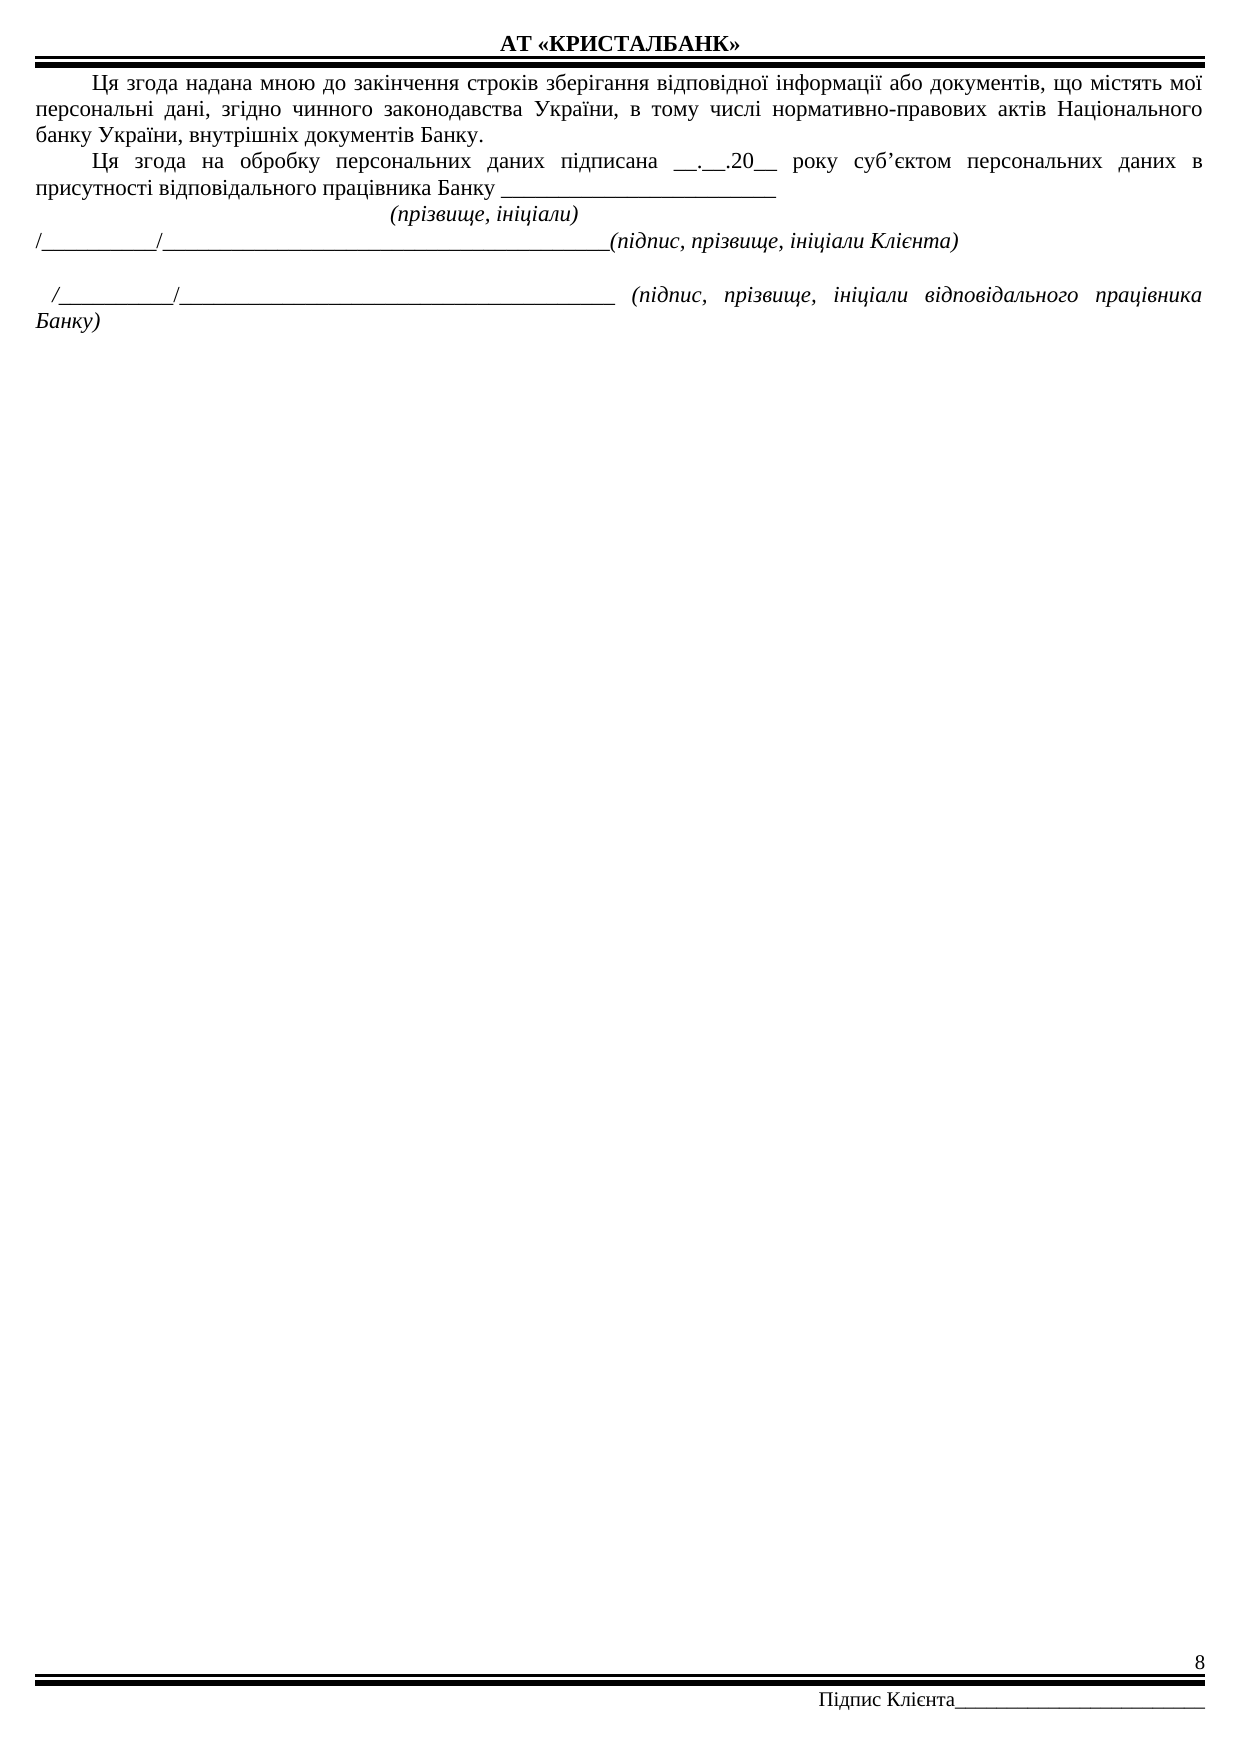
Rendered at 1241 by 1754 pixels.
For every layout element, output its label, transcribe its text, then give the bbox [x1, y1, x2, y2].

text /__________/_______________________________________(підпис, прізвище, ініціали Клієнта) [35, 227, 1205, 253]
text Ця згода надана мною до закінчення строків зберігання відповідної інформації або документів, що містять мої персональні дані, згідно чинного законодавства України, в тому числі нормативно-правових актів Національного банку України, внутрішніх документів Банку. [35, 68, 1205, 148]
text Ця згода на обробку персональних даних підписана __.__.20__ року суб’єктом персональних даних в присутності відповідального працівника Банку ________________________ [35, 148, 1205, 200]
text /__________/______________________________________ (підпис, прізвище, ініціали відповідального працівника Банку) [35, 281, 1205, 334]
text (прізвище, ініціали) [35, 200, 1205, 227]
